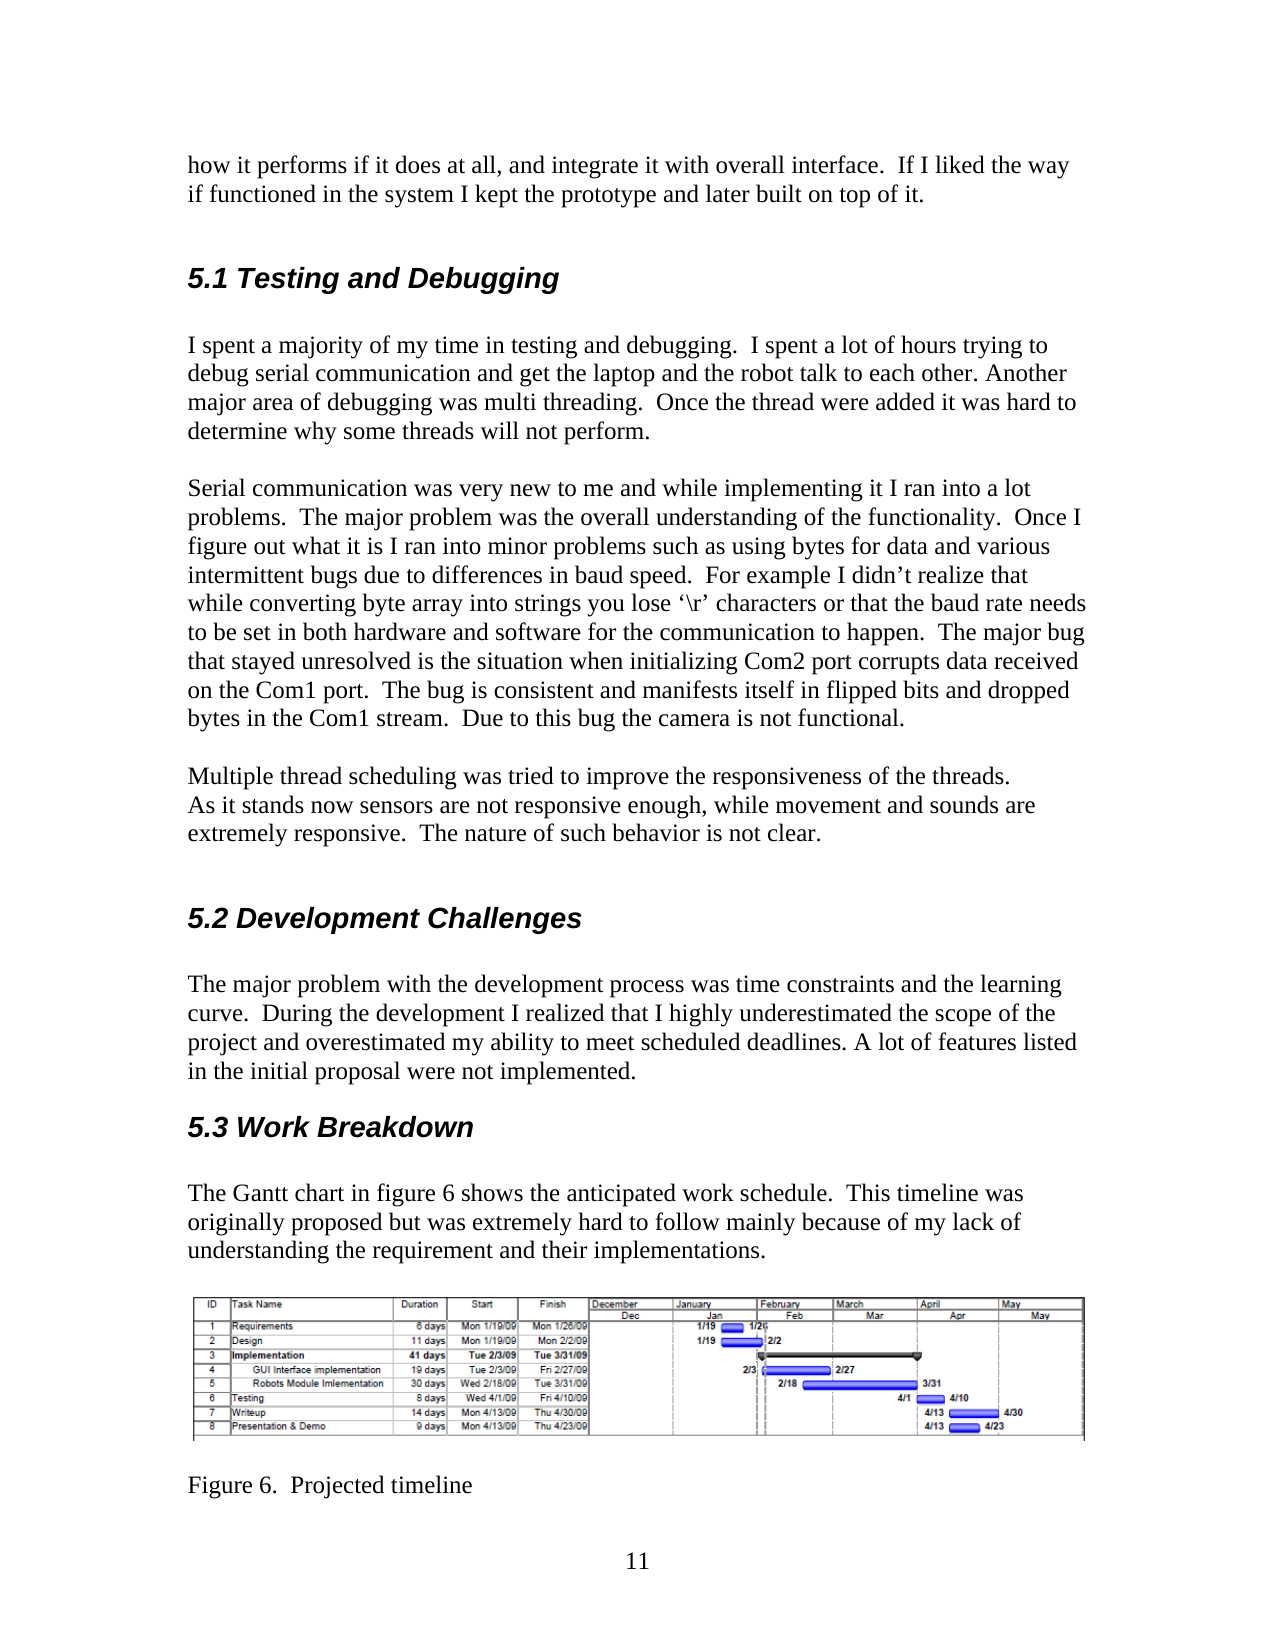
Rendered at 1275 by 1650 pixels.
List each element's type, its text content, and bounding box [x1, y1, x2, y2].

text The Gantt chart in figure 6 shows the anticipated work schedule. This timeline was originally proposed but was extremely hard to follow mainly because of my lack of understanding the requirement and their implementations. [187, 1178, 1087, 1264]
text I spent a majority of my time in testing and debugging. I spent a lot of hours trying to debug serial communication and get the laptop and the robot talk to each other. Another major area of debugging was multi threading. Once the thread were added it was hard to determine why some threads will not perform. [187, 330, 1087, 445]
text The major problem with the development process was time constraints and the learning curve. During the development I realized that I highly underestimated the scope of the project and overestimated my ability to meet scheduled deadlines. A lot of features listed in the initial proposal were not implemented. [187, 969, 1087, 1084]
subtitle 5.2 Development Challenges [187, 901, 1087, 934]
text As it stands now sensors are not responsive enough, while movement and sounds are extremely responsive. The nature of such behavior is not clear. [187, 790, 1087, 847]
text Serial communication was very new to me and while implementing it I ran into a lot problems. The major problem was the overall understanding of the functionality. Once I figure out what it is I ran into minor problems such as using bytes for data and various intermittent bugs due to differences in baud speed. For example I didn’t realize that while converting byte array into strings you lose ‘\r’ characters or that the baud rate needs to be set in both hardware and software for the communication to happen. The major bug that stayed unresolved is the situation when initializing Com2 port corrupts data received on the Com1 port. The bug is consistent and manifests itself in flipped bits and dropped bytes in the Com1 stream. Due to this bug the camera is not functional. [187, 473, 1087, 732]
subtitle 5.1 Testing and Debugging [187, 261, 1087, 295]
subtitle 5.3 Work Breakdown [187, 1109, 1087, 1143]
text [187, 150, 1087, 207]
text Figure 6. Projected timeline [187, 1470, 1087, 1498]
text Multiple thread scheduling was tried to improve the responsiveness of the threads. [187, 761, 1087, 790]
